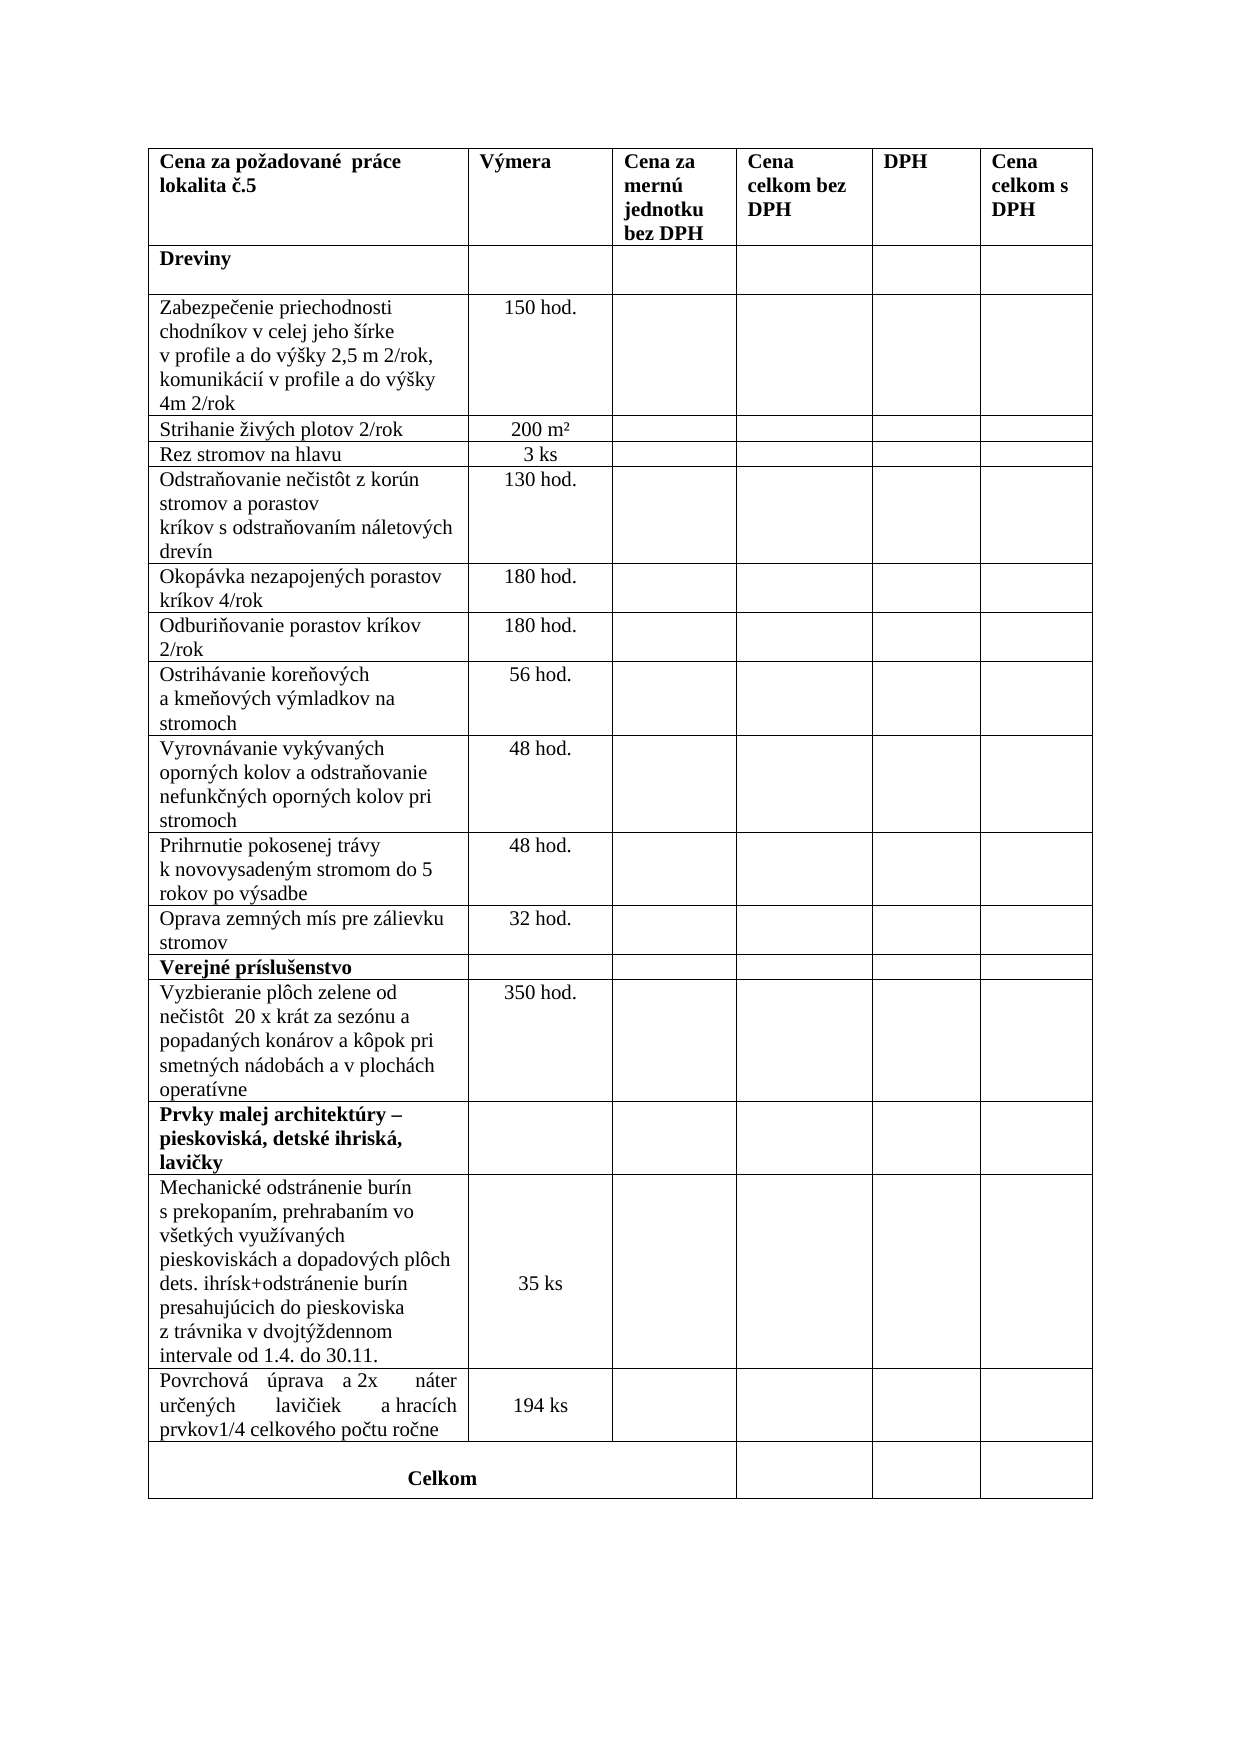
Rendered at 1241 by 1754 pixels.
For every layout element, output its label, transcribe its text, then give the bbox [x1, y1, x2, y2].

table_cell [981, 736, 1092, 832]
table_cell [613, 662, 736, 734]
table_cell [873, 442, 980, 466]
table_cell [981, 1102, 1092, 1174]
table_cell [737, 833, 872, 905]
table_header Cena za mernú jednotku bez DPH [613, 149, 736, 245]
table_cell Vyzbieranie plôch zelene od nečistôt 20 x krát za sezónu a popadaných konárov a kôpok pri smetných nádobách a v plochách operatívne [149, 980, 468, 1101]
table_cell [981, 564, 1092, 612]
table_cell [981, 906, 1092, 954]
table_cell [613, 442, 736, 466]
table_cell [873, 613, 980, 661]
table_cell Povrchová úprava a 2x náter určených lavičiek a hracích prvkov1/4 celkového počtu ročne [149, 1369, 468, 1441]
table_cell [737, 1102, 872, 1174]
table_cell [981, 246, 1092, 294]
table_cell [981, 295, 1092, 415]
table_cell [981, 416, 1092, 441]
table_header Cena celkom bez DPH [737, 149, 872, 245]
table_cell [737, 1369, 872, 1441]
table_cell [981, 442, 1092, 466]
table_cell [737, 736, 872, 832]
table_cell [613, 833, 736, 905]
table_cell [981, 1442, 1092, 1498]
table_cell Prihrnutie pokosenej trávy k novovysadeným stromom do 5 rokov po výsadbe [149, 833, 468, 905]
table_cell [737, 613, 872, 661]
table_cell [873, 1102, 980, 1174]
table_cell [873, 1175, 980, 1367]
table_header DPH [873, 149, 980, 245]
table_cell Strihanie živých plotov 2/rok [149, 416, 468, 441]
table_cell Dreviny [149, 246, 468, 294]
table_cell [981, 467, 1092, 563]
table_cell [613, 564, 736, 612]
table_cell 48 hod. [469, 833, 612, 905]
table_cell 130 hod. [469, 467, 612, 563]
table_cell [737, 442, 872, 466]
table_cell 32 hod. [469, 906, 612, 954]
table_cell [873, 662, 980, 734]
table_cell Vyrovnávanie vykývaných oporných kolov a odstraňovanie nefunkčných oporných kolov pri stromoch [149, 736, 468, 832]
table_cell [873, 467, 980, 563]
table_cell [873, 416, 980, 441]
table_cell [737, 1175, 872, 1367]
table_cell Prvky malej architektúry – pieskoviská, detské ihriská, lavičky [149, 1102, 468, 1174]
table_cell [613, 980, 736, 1101]
table_cell 194 ks [469, 1369, 612, 1441]
table_cell [737, 906, 872, 954]
table_cell [737, 980, 872, 1101]
table_cell [737, 564, 872, 612]
table_cell 35 ks [469, 1175, 612, 1367]
table_cell [873, 1442, 980, 1498]
table_cell [737, 416, 872, 441]
table_cell Ostrihávanie koreňových a kmeňových výmladkov na stromoch [149, 662, 468, 734]
table_header Cena za požadované práce lokalita č.5 [149, 149, 468, 245]
table_cell [737, 467, 872, 563]
table_cell [873, 980, 980, 1101]
table_cell 200 m² [469, 416, 612, 441]
table_cell [613, 295, 736, 415]
table_cell 150 hod. [469, 295, 612, 415]
table_cell [981, 955, 1092, 979]
table_cell Celkom [149, 1442, 736, 1498]
table_cell Rez stromov na hlavu [149, 442, 468, 466]
table_cell 48 hod. [469, 736, 612, 832]
table_cell [737, 246, 872, 294]
table_cell [981, 833, 1092, 905]
table_cell [613, 955, 736, 979]
table_cell [613, 736, 736, 832]
table_cell 180 hod. [469, 613, 612, 661]
table_cell Zabezpečenie priechodnosti chodníkov v celej jeho šírke v profile a do výšky 2,5 m 2/rok, komunikácií v profile a do výšky 4m 2/rok [149, 295, 468, 415]
table_cell [737, 1442, 872, 1498]
table_cell Okopávka nezapojených porastov kríkov 4/rok [149, 564, 468, 612]
table_cell [873, 736, 980, 832]
table_cell Mechanické odstránenie burín s prekopaním, prehrabaním vo všetkých využívaných pieskoviskách a dopadových plôch dets. ihrísk+odstránenie burín presahujúcich do pieskoviska z trávnika v dvojtýždennom intervale od 1.4. do 30.11. [149, 1175, 468, 1367]
table_cell 3 ks [469, 442, 612, 466]
table_cell [613, 613, 736, 661]
table_cell 350 hod. [469, 980, 612, 1101]
table_cell [873, 906, 980, 954]
table_cell [613, 1175, 736, 1367]
table_cell 56 hod. [469, 662, 612, 734]
table_cell [981, 613, 1092, 661]
table_header Výmera [469, 149, 612, 245]
table_cell [873, 295, 980, 415]
table_cell [613, 1369, 736, 1441]
table_cell [873, 833, 980, 905]
table_cell [873, 564, 980, 612]
table_cell [613, 416, 736, 441]
table_cell [873, 1369, 980, 1441]
table_cell [873, 246, 980, 294]
table_header Cena celkom s DPH [981, 149, 1092, 245]
table_cell [613, 467, 736, 563]
table_cell Odburiňovanie porastov kríkov 2/rok [149, 613, 468, 661]
table_cell [469, 1102, 612, 1174]
table_cell 180 hod. [469, 564, 612, 612]
table_cell [613, 906, 736, 954]
table_cell Odstraňovanie nečistôt z korún stromov a porastov kríkov s odstraňovaním náletových drevín [149, 467, 468, 563]
table_cell [737, 295, 872, 415]
table_cell [469, 955, 612, 979]
table_cell [873, 955, 980, 979]
table_cell [613, 246, 736, 294]
table_cell [981, 662, 1092, 734]
table_cell [613, 1102, 736, 1174]
table_cell [737, 662, 872, 734]
table_cell [981, 1369, 1092, 1441]
table_cell [737, 955, 872, 979]
table_cell Verejné príslušenstvo [149, 955, 468, 979]
table_cell [981, 1175, 1092, 1367]
table_cell [469, 246, 612, 294]
table_cell Oprava zemných mís pre zálievku stromov [149, 906, 468, 954]
table_cell [981, 980, 1092, 1101]
